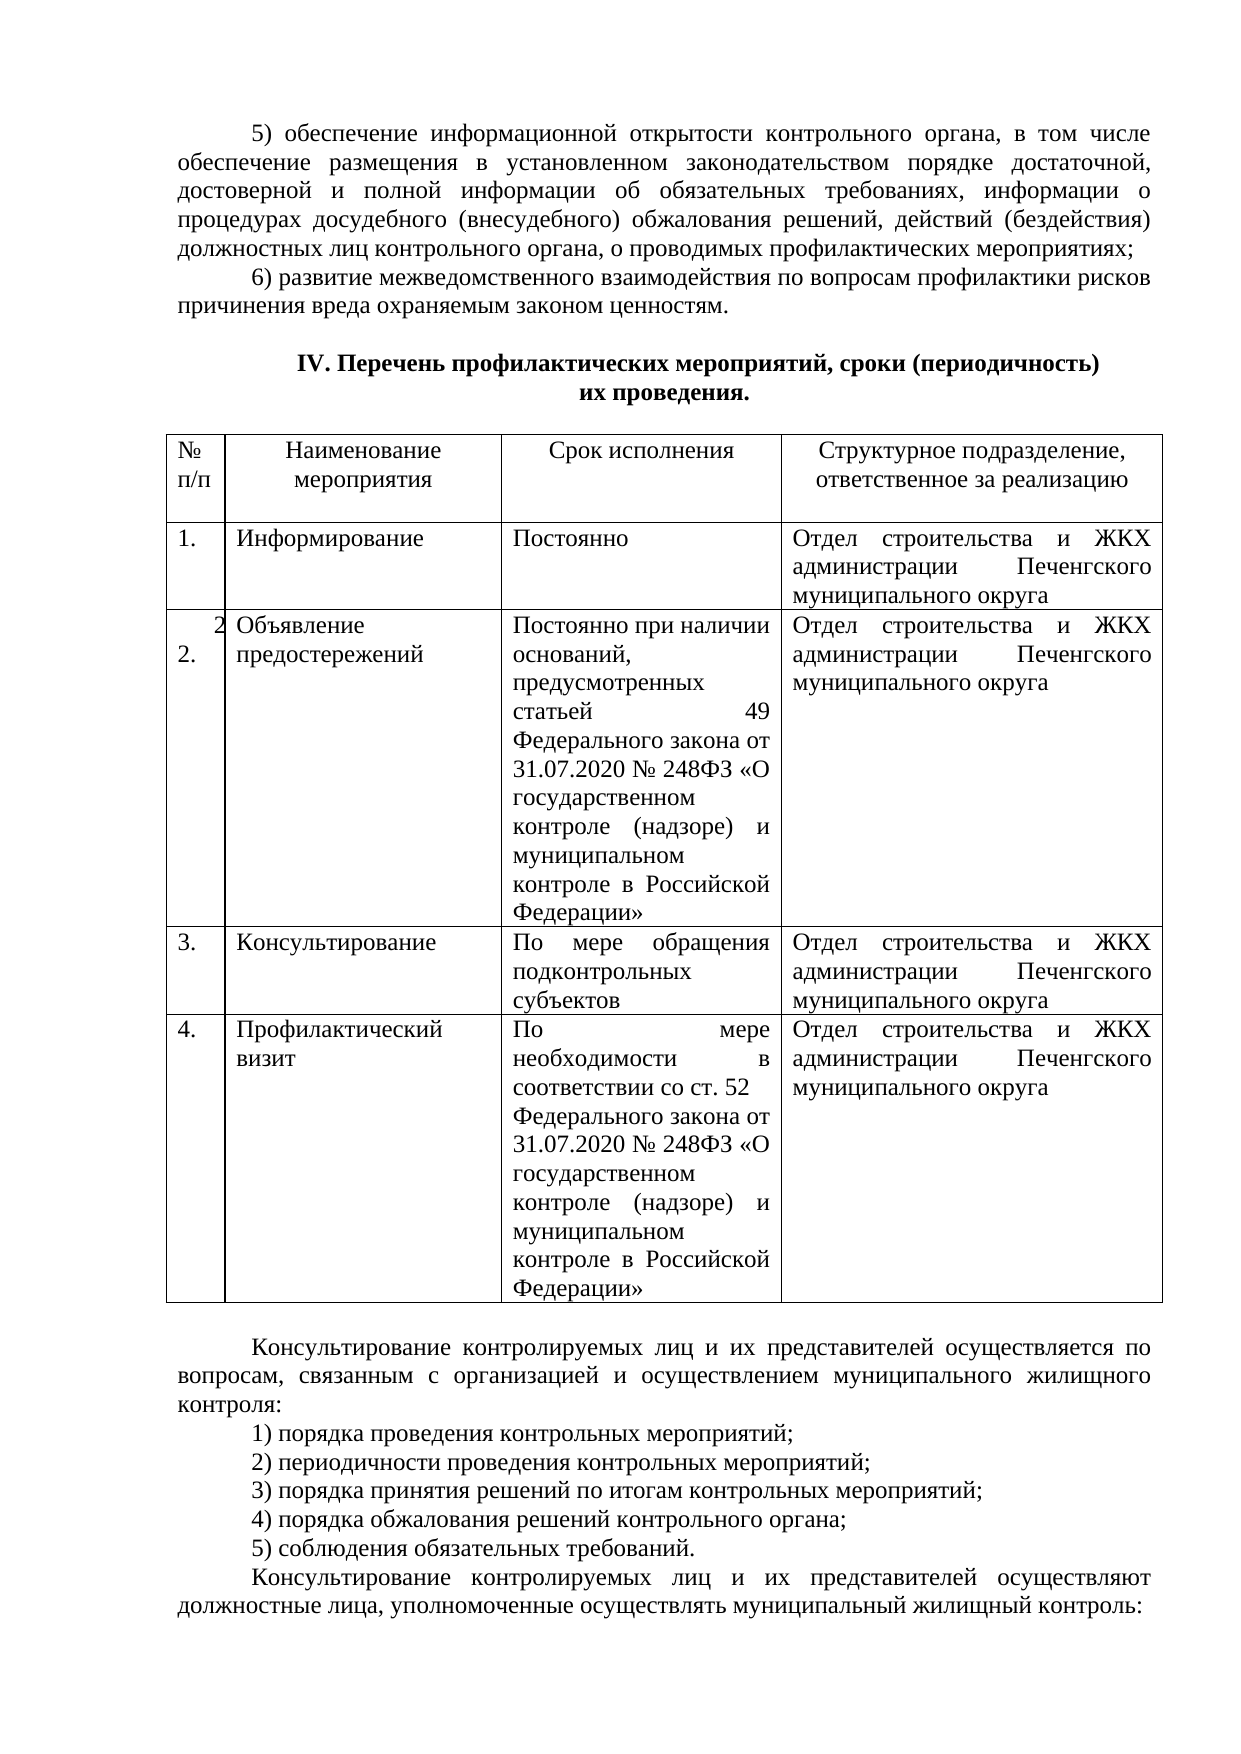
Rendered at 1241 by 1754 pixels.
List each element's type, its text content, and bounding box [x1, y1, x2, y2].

table_cell Отдел строительства и ЖКХ администрации Печенгского муниципального округа [782, 523, 1162, 609]
table_cell Отдел строительства и ЖКХ администрации Печенгского муниципального округа [782, 927, 1162, 1013]
text 2) периодичности проведения контрольных мероприятий; [177, 1447, 1152, 1476]
table_cell Отдел строительства и ЖКХ администрации Печенгского муниципального округа [782, 1015, 1162, 1302]
table_cell Постоянно при наличии оснований, предусмотренных статьей 49 Федерального закона от 31.07.2020 № 248ФЗ «О государственном контроле (надзоре) и муниципальном контроле в Российской Федерации» [502, 610, 781, 926]
table_cell Объявление предостережений [226, 610, 501, 926]
text 6) развитие межведомственного взаимодействия по вопросам профилактики рисков причинения вреда охраняемым законом ценностям. [177, 262, 1152, 319]
text IV. Перечень профилактических мероприятий, сроки (периодичность) их проведения. [177, 348, 1152, 406]
text 3) порядка принятия решений по итогам контрольных мероприятий; [177, 1476, 1152, 1504]
text 5) соблюдения обязательных требований. [177, 1533, 1152, 1562]
table_cell 1. [167, 523, 224, 609]
table_cell Отдел строительства и ЖКХ администрации Печенгского муниципального округа [782, 610, 1162, 926]
table_cell 3. [167, 927, 224, 1013]
text Консультирование контролируемых лиц и их представителей осуществляют должностные лица, уполномоченные осуществлять муниципальный жилищный контроль: [177, 1562, 1152, 1619]
text 5) обеспечение информационной открытости контрольного органа, в том числе обеспечение размещения в установленном законодательством порядке достаточной, достоверной и полной информации об обязательных требованиях, информации о процедурах досудебного (внесудебного) обжалования решений, действий (бездействия) должностных лиц контрольного органа, о проводимых профилактических мероприятиях; [177, 118, 1152, 262]
table_cell 4. [167, 1015, 224, 1302]
table_cell По мере обращения подконтрольных субъектов [502, 927, 781, 1013]
table_cell По мере необходимости в соответствии со ст. 52 Федерального закона от 31.07.2020 № 248ФЗ «О государственном контроле (надзоре) и муниципальном контроле в Российской Федерации» [502, 1015, 781, 1302]
table_cell Профилактический визит [226, 1015, 501, 1302]
table_cell Постоянно [502, 523, 781, 609]
table_header № п/п [167, 435, 224, 522]
table_header Срок исполнения [502, 435, 781, 522]
text 1) порядка проведения контрольных мероприятий; [177, 1418, 1152, 1447]
table_cell 22. [167, 610, 224, 926]
table_cell Консультирование [226, 927, 501, 1013]
text Консультирование контролируемых лиц и их представителей осуществляется по вопросам, связанным с организацией и осуществлением муниципального жилищного контроля: [177, 1332, 1152, 1418]
table_header Наименование мероприятия [226, 435, 501, 522]
text 4) порядка обжалования решений контрольного органа; [177, 1504, 1152, 1533]
table_cell Информирование [226, 523, 501, 609]
table_header Структурное подразделение, ответственное за реализацию [782, 435, 1162, 522]
